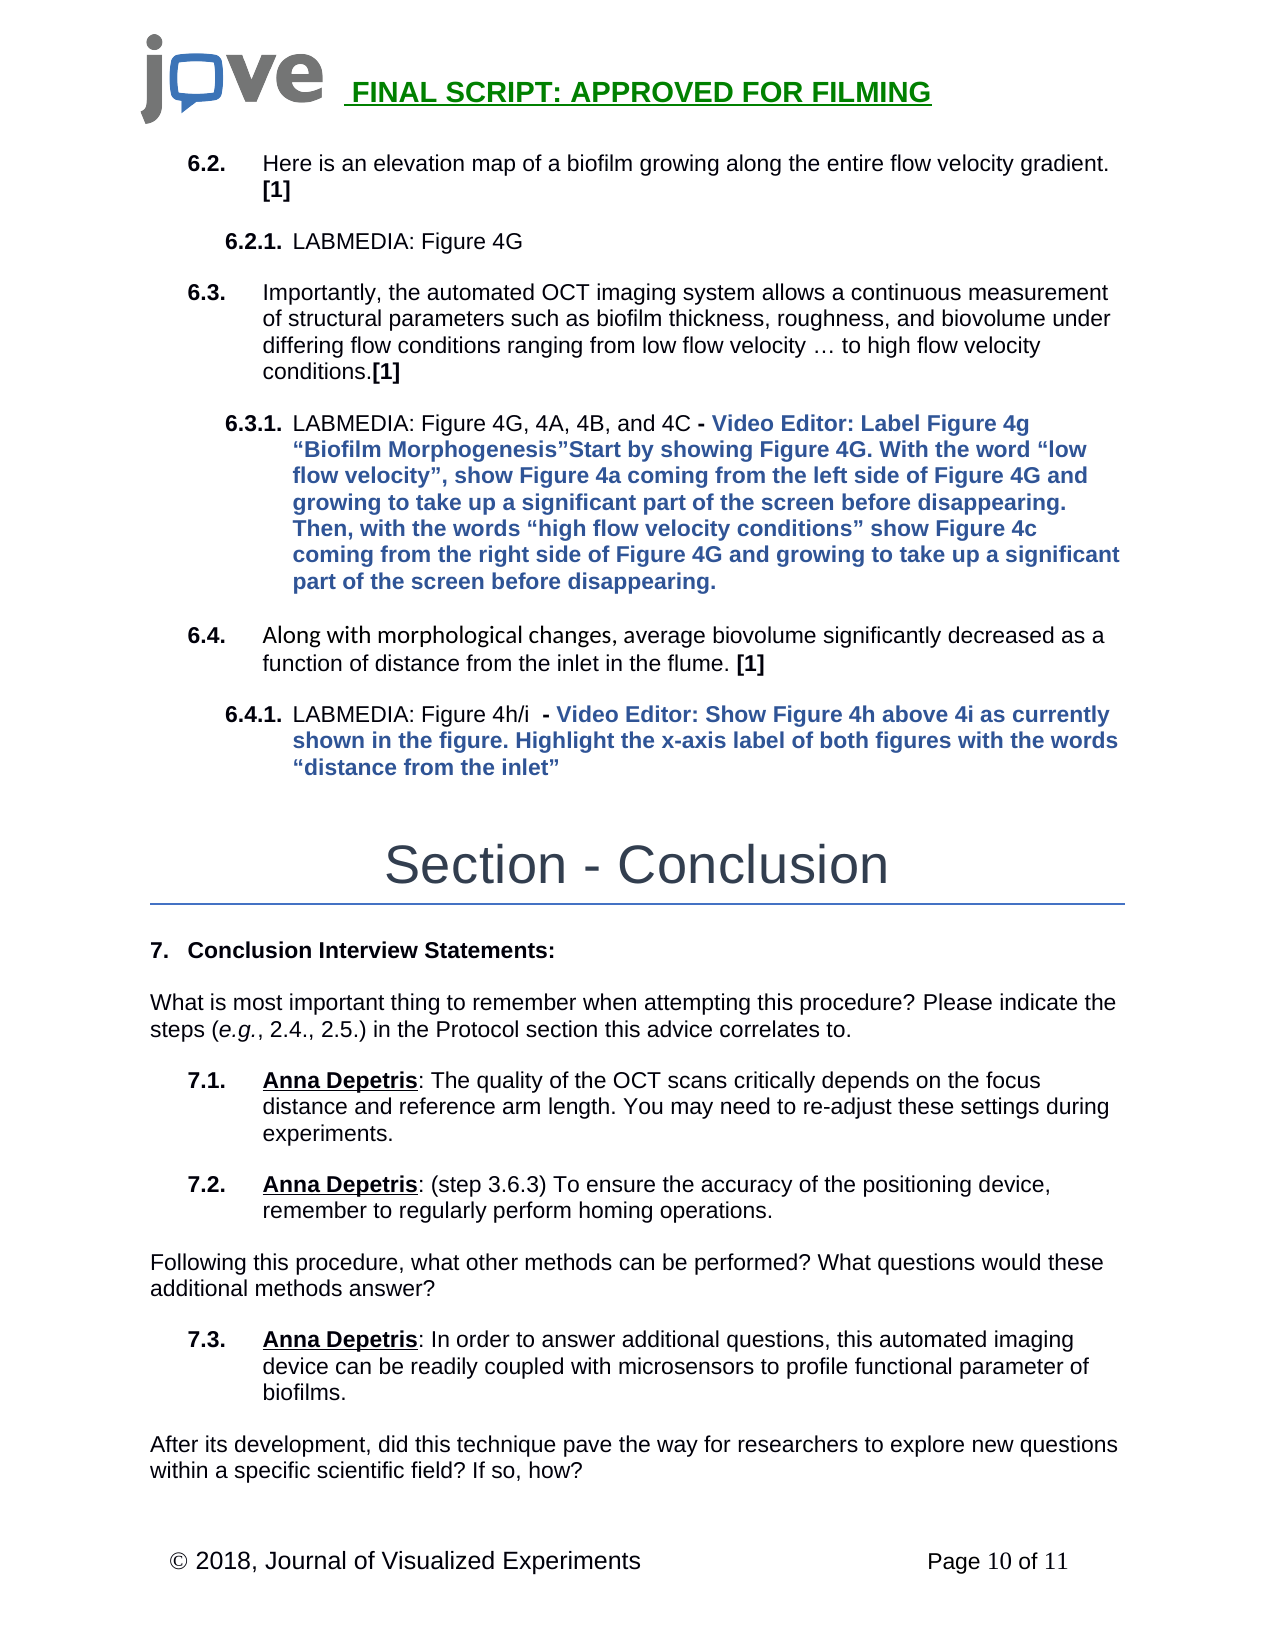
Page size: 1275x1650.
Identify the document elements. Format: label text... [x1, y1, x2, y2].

list What is most important thing to remember when attempting this procedure? Please indicate the steps (e.g., 2.4., 2.5.) in the Protocol section this advice correlates to. [150, 989, 1125, 1042]
list LABMEDIA: Figure 4G [225, 228, 1125, 254]
list Here is an elevation map of a biofilm growing along the entire flow velocity gradient.[1] [187, 150, 1125, 203]
title Section - Conclusion [150, 833, 1125, 903]
list Along with morphological changes, average biovolume significantly decreased as a function of distance from the inlet in the flume. [1] [187, 619, 1125, 676]
list Following this procedure, what other methods can be performed? What questions would these additional methods answer? [150, 1249, 1125, 1301]
list Anna Depetris: The quality of the OCT scans critically depends on the focus distance and reference arm length. You may need to re-adjust these settings during experiments. [187, 1067, 1125, 1146]
list Importantly, the automated OCT imaging system allows a continuous measurement of structural parameters such as biofilm thickness, roughness, and biovolume under differing flow conditions ranging from low flow velocity … to high flow velocity conditions.[1] [187, 279, 1125, 384]
picture [140, 34, 323, 124]
list Anna Depetris: (step 3.6.3) To ensure the accuracy of the positioning device, remember to regularly perform homing operations. [187, 1171, 1125, 1224]
list Conclusion Interview Statements: [150, 937, 1125, 963]
list Anna Depetris: In order to answer additional questions, this automated imaging device can be readily coupled with microsensors to profile functional parameter of biofilms. [187, 1326, 1125, 1406]
list LABMEDIA: Figure 4G, 4A, 4B, and 4C - Video Editor: Label Figure 4g “Biofilm Morphogenesis”Start by showing Figure 4G. With the word “low flow velocity”, show Figure 4a coming from the left side of Figure 4G and growing to take up a significant part of the screen before disappearing. Then, with the words “high flow velocity conditions” show Figure 4c coming from the right side of Figure 4G and growing to take up a significant part of the screen before disappearing. [225, 409, 1125, 594]
list LABMEDIA: Figure 4h/i - Video Editor: Show Figure 4h above 4i as currently shown in the figure. Highlight the x-axis label of both figures with the words “distance from the inlet” [225, 701, 1125, 780]
list After its development, did this technique pave the way for researchers to explore new questions within a specific scientific field? If so, how? [150, 1431, 1125, 1483]
